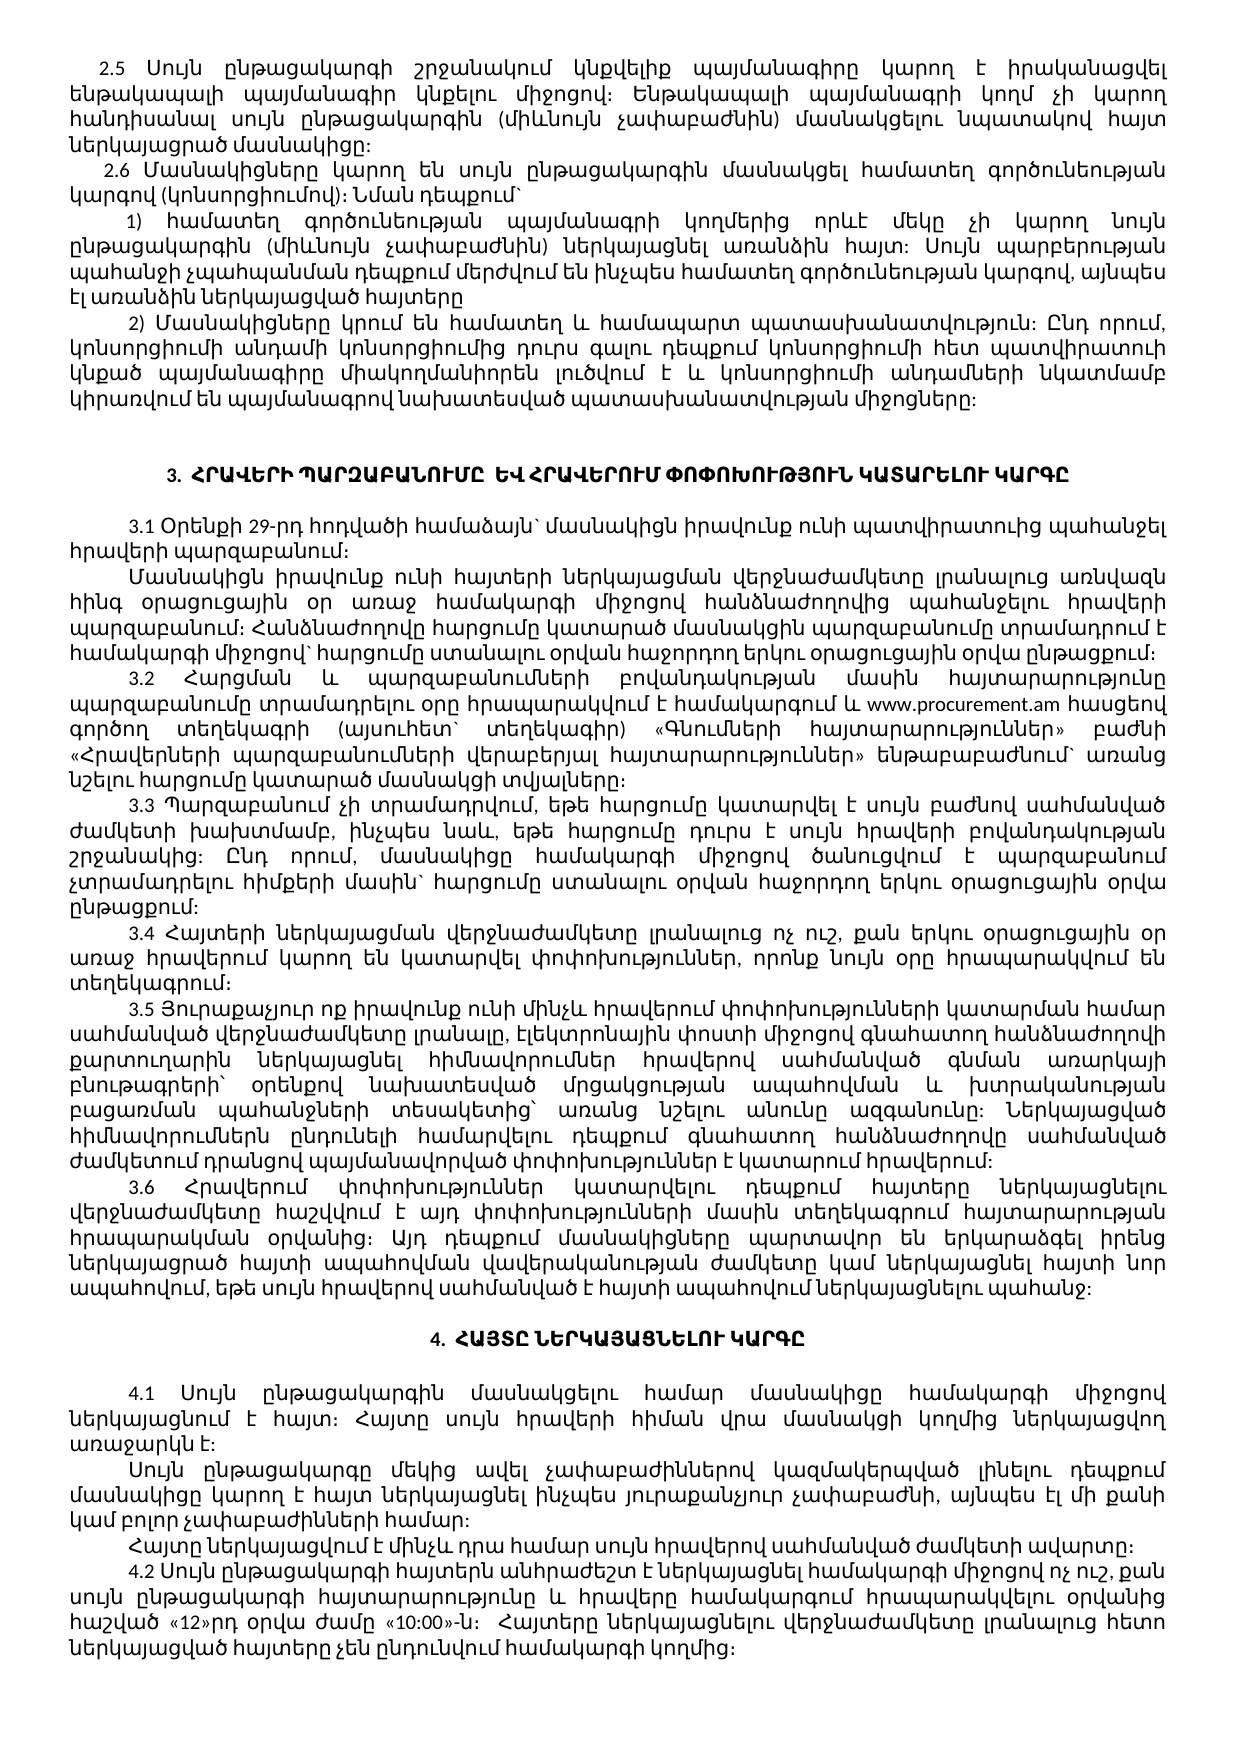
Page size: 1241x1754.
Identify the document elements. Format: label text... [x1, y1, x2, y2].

text 3.3 Պարզաբանում չի տրամադրվում, եթե հարցումը կատարվել է սույն բաժնով սահմանված ժամկետի խախտմամբ, ինչպես նաև, եթե հարցումը դուրս է սույն հրավերի բովանդակության շրջանակից: Ընդ որում, մասնակիցը համակարգի միջոցով ծանուցվում է պարզաբանում չտրամադրելու հիմքերի մասին` հարցումը ստանալու օրվան հաջորդող երկու օրացուցային օրվա ընթացքում: [69, 793, 1167, 920]
text 2) Մասնակիցները կրում են համատեղ և համապարտ պատասխանատվություն: Ընդ որում, կոնսորցիումի անդամի կոնսորցիումից դուրս գալու դեպքում կոնսորցիումի հետ պատվիրատուի կնքած պայմանագիրը միակողմանիորեն լուծվում է և կոնսորցիումի անդամների նկատմամբ կիրառվում են պայմանագրով նախատեսված պատասխանատվության միջոցները: [69, 310, 1167, 411]
text 2.6 Մասնակիցները կարող են սույն ընթացակարգին մասնակցել համատեղ գործունեության կարգով (կոնսորցիումով)։ Նման դեպքում` [69, 157, 1167, 208]
text Սույն ընթացակարգը մեկից ավել չափաբաժիններով կազմակերպված լինելու դեպքում մասնակիցը կարող է հայտ ներկայացնել ինչպես յուրաքանչյուր չափաբաժնի, այնպես էլ մի քանի կամ բոլոր չափաբաժինների համար: [69, 1457, 1167, 1533]
text 2.5 Սույն ընթացակարգի շրջանակում կնքվելիք պայմանագիրը կարող է իրականացվել ենթակապալի պայմանագիր կնքելու միջոցով։ Ենթակապալի պայմանագրի կողմ չի կարող հանդիսանալ սույն ընթացակարգին (միևնույն չափաբաժնին) մասնակցելու նպատակով հայտ ներկայացրած մասնակիցը: [69, 56, 1167, 157]
text 4.1 Սույն ընթացակարգին մասնակցելու համար մասնակիցը համակարգի միջոցով ներկայացնում է հայտ։ Հայտը սույն հրավերի հիման վրա մասնակցի կողմից ներկայացվող առաջարկն է: [69, 1381, 1167, 1457]
text 3. ՀՐԱՎԵՐԻ ՊԱՐԶԱԲԱՆՈՒՄԸ ԵՎ ՀՐԱՎԵՐՈՒՄ ՓՈՓՈԽՈՒԹՅՈՒՆ ԿԱՏԱՐԵԼՈՒ ԿԱՐԳԸ [69, 462, 1167, 488]
text Հայտը ներկայացվում է մինչև դրա համար սույն հրավերով սահմանված ժամկետի ավարտը։ [69, 1533, 1167, 1558]
text Մասնակիցն իրավունք ունի հայտերի ներկայացման վերջնաժամկետը լրանալուց առնվազն հինգ օրացուցային օր առաջ համակարգի միջոցով հանձնաժողովից պահանջելու հրավերի պարզաբանում։ Հանձնաժողովը հարցումը կատարած մասնակցին պարզաբանումը տրամադրում է համակարգի միջոցով` հարցումը ստանալու օրվան հաջորդող երկու օրացուցային օրվա ընթացքում։ [69, 564, 1167, 666]
text 3.5 Յուրաքաչյուր ոք իրավունք ունի մինչև հրավերում փոփոխությունների կատարման համար սահմանված վերջնաժամկետը լրանալը, էլեկտրոնային փոստի միջոցով գնահատող հանձնաժողովի քարտուղարին ներկայացնել հիմնավորումներ հրավերով սահմանված գնման առարկայի բնութագրերի՝ օրենքով նախատեսված մրցակցության ապահովման և խտրականության բացառման պահանջների տեսակետից՝ առանց նշելու անունը ազգանունը: Ներկայացված հիմնավորումներն ընդունելի համարվելու դեպքում գնահատող հանձնաժողովը սահմանված ժամկետում դրանցով պայմանավորված փոփոխություններ է կատարում հրավերում: [69, 996, 1167, 1174]
text 3.4 Հայտերի ներկայացման վերջնաժամկետը լրանալուց ոչ ուշ, քան երկու օրացուցային օր առաջ հրավերում կարող են կատարվել փոփոխություններ, որոնք նույն օրը հրապարակվում են տեղեկագրում։ [69, 920, 1167, 996]
text 1) համատեղ գործունեության պայմանագրի կողմերից որևէ մեկը չի կարող նույն ընթացակարգին (միևնույն չափաբաժնին) ներկայացնել առանձին հայտ: Սույն պարբերության պահանջի չպահպանման դեպքում մերժվում են ինչպես համատեղ գործունեության կարգով, այնպես էլ առանձին ներկայացված հայտերը [69, 208, 1167, 310]
text 3.2 Հարցման և պարզաբանումների բովանդակության մասին հայտարարությունը պարզաբանումը տրամադրելու օրը հրապարակվում է համակարգում և www.procurement.am հասցեով գործող տեղեկագրի (այսուհետ` տեղեկագիր) «Գնումների հայտարարություններ» բաժնի «Հրավերների պարզաբանումների վերաբերյալ հայտարարություններ» ենթաբաբաժնում` առանց նշելու հարցումը կատարած մասնակցի տվյալները։ [69, 666, 1167, 793]
text 4.2 Սույն ընթացակարգի հայտերն անհրաժեշտ է ներկայացնել համակարգի միջոցով ոչ ուշ, քան սույն ընթացակարգի հայտարարությունը և հրավերը համակարգում հրապարակվելու օրվանից հաշված «12»րդ օրվա ժամը «10:00»-ն։ Հայտերը ներկայացնելու վերջնաժամկետը լրանալուց հետո ներկայացված հայտերը չեն ընդունվում համակարգի կողմից։ [69, 1558, 1167, 1660]
text 3.1 Օրենքի 29-րդ հոդվածի համաձայն` մասնակիցն իրավունք ունի պատվիրատուից պահանջել հրավերի պարզաբանում։ [69, 513, 1167, 564]
text 4. ՀԱՅՏԸ ՆԵՐԿԱՅԱՑՆԵԼՈՒ ԿԱՐԳԸ [69, 1326, 1167, 1352]
text 3.6 Հրավերում փոփոխություններ կատարվելու դեպքում հայտերը ներկայացնելու վերջնաժամկետը հաշվվում է այդ փոփոխությունների մասին տեղեկագրում հայտարարության հրապարակման օրվանից։ Այդ դեպքում մասնակիցները պարտավոր են երկարաձգել իրենց ներկայացրած հայտի ապահովման վավերականության ժամկետը կամ ներկայացնել հայտի նոր ապահովում, եթե սույն հրավերով սահմանված է հայտի ապահովում ներկայացնելու պահանջ: [69, 1174, 1167, 1301]
